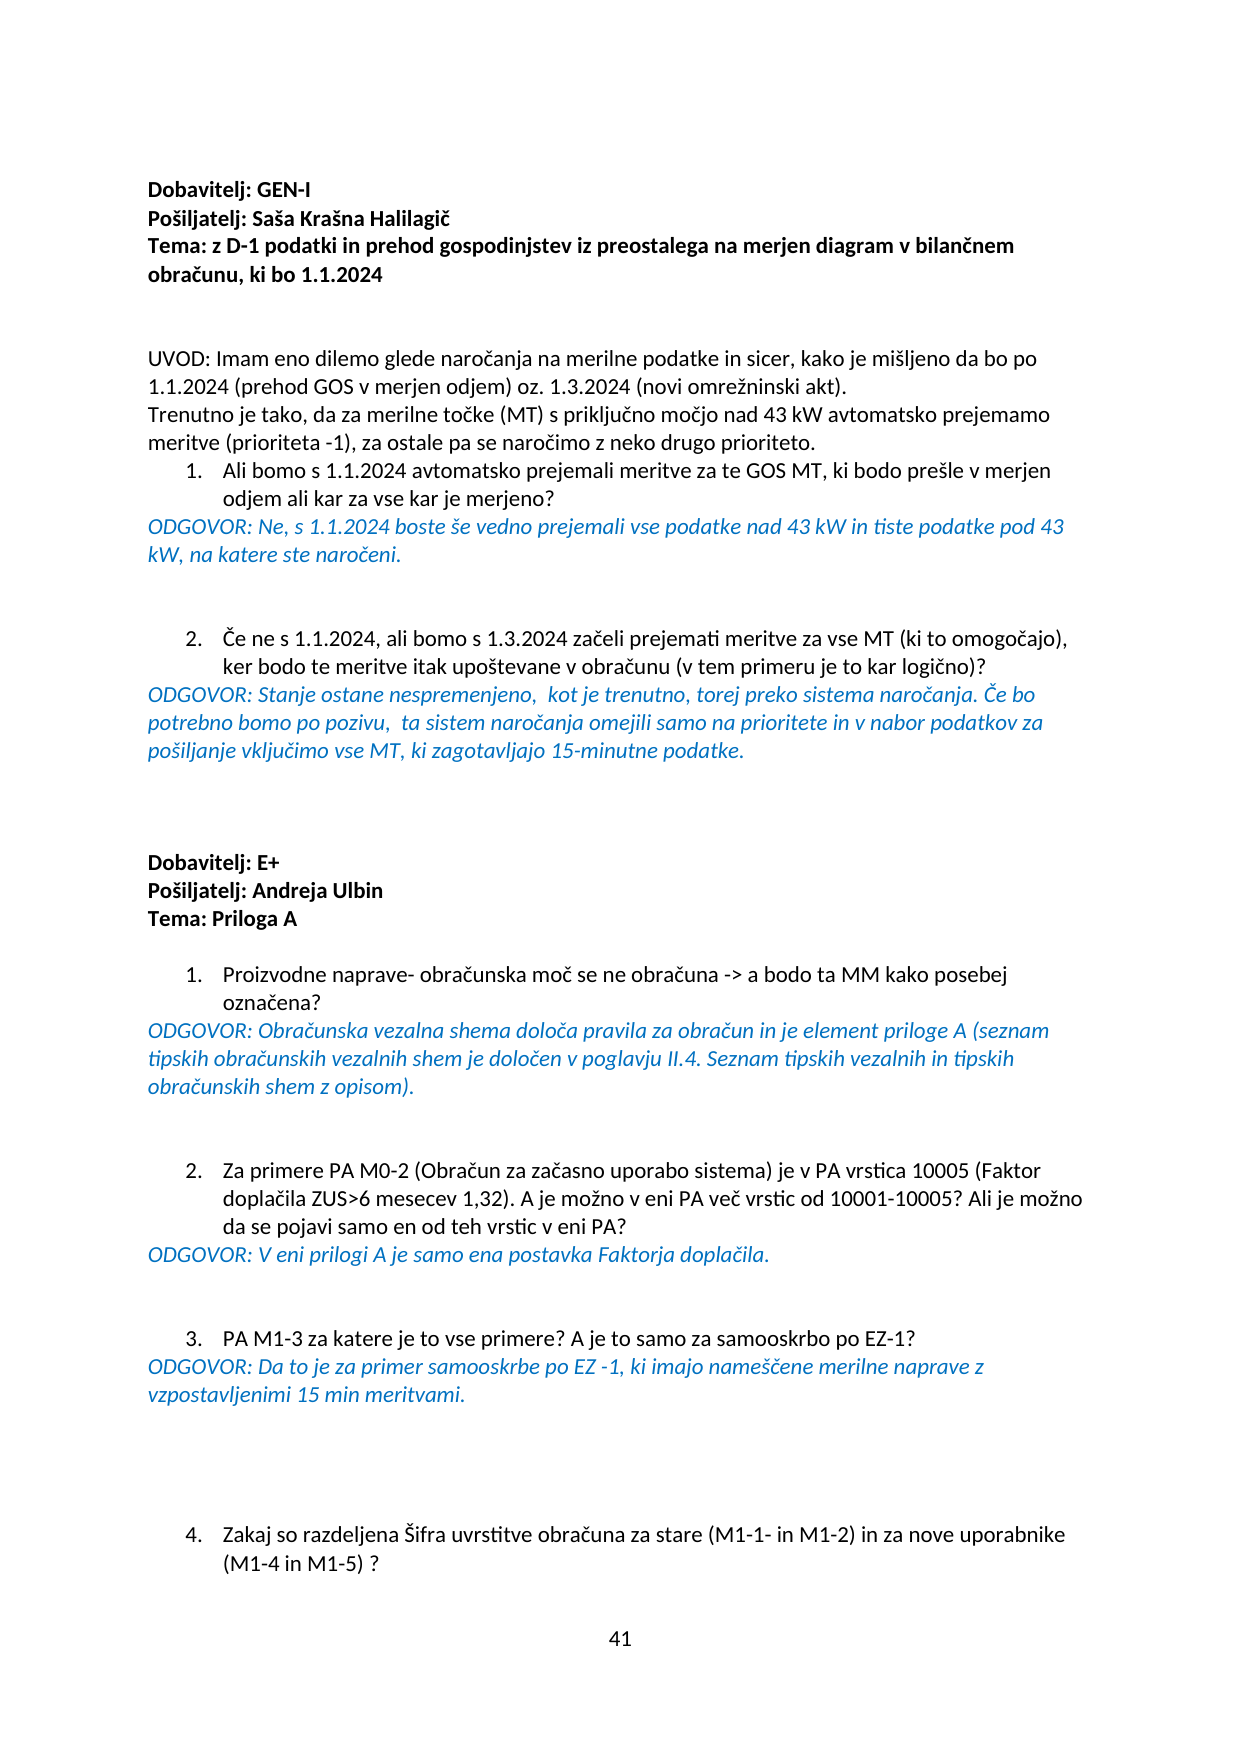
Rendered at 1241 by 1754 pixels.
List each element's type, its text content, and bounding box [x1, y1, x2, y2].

list PA M1-3 za katere je to vse primere? A je to samo za samooskrbo po EZ-1? [185, 1324, 1093, 1352]
list Proizvodne naprave- obračunska moč se ne obračuna -> a bodo ta MM kako posebej označena? [185, 960, 1093, 1016]
text Pošiljatelj: Andreja Ulbin [148, 876, 1093, 904]
text Dobavitelj: E+ [148, 848, 1093, 876]
text Pošiljatelj: Saša Krašna Halilagič [148, 204, 1093, 232]
text Tema: Priloga A [148, 904, 1093, 932]
text ODGOVOR: Stanje ostane nespremenjeno, kot je trenutno, torej preko sistema naročanja. Če bo potrebno bomo po pozivu, ta sistem naročanja omejili samo na prioritete in v nabor podatkov za pošiljanje vključimo vse MT, ki zagotavljajo 15-minutne podatke. [148, 680, 1093, 764]
text ODGOVOR: V eni prilogi A je samo ena postavka Faktorja doplačila. [148, 1240, 1093, 1268]
text Trenutno je tako, da za merilne točke (MT) s priključno močjo nad 43 kW avtomatsko prejemamo meritve (prioriteta -1), za ostale pa se naročimo z neko drugo prioriteto. [148, 400, 1093, 456]
text ODGOVOR: Ne, s 1.1.2024 boste še vedno prejemali vse podatke nad 43 kW in tiste podatke pod 43 kW, na katere ste naročeni. [148, 512, 1093, 568]
text Tema: z D-1 podatki in prehod gospodinjstev iz preostalega na merjen diagram v bilančnem obračunu, ki bo 1.1.2024 [148, 232, 1093, 288]
text ODGOVOR: Obračunska vezalna shema določa pravila za obračun in je element priloge A (seznam tipskih obračunskih vezalnih shem je določen v poglavju II.4. Seznam tipskih vezalnih in tipskih obračunskih shem z opisom). [148, 1016, 1093, 1100]
text ODGOVOR: Da to je za primer samooskrbe po EZ -1, ki imajo nameščene merilne naprave z vzpostavljenimi 15 min meritvami. [148, 1352, 1093, 1408]
list Ali bomo s 1.1.2024 avtomatsko prejemali meritve za te GOS MT, ki bodo prešle v merjen odjem ali kar za vse kar je merjeno? [185, 456, 1093, 512]
list Za primere PA M0-2 (Obračun za začasno uporabo sistema) je v PA vrstica 10005 (Faktor doplačila ZUS>6 mesecev 1,32). A je možno v eni PA več vrstic od 10001-10005? Ali je možno da se pojavi samo en od teh vrstic v eni PA? [185, 1156, 1093, 1240]
list Zakaj so razdeljena Šifra uvrstitve obračuna za stare (M1-1- in M1-2) in za nove uporabnike (M1-4 in M1-5) ? [185, 1521, 1093, 1577]
text UVOD: Imam eno dilemo glede naročanja na merilne podatke in sicer, kako je mišljeno da bo po 1.1.2024 (prehod GOS v merjen odjem) oz. 1.3.2024 (novi omrežninski akt). [148, 344, 1093, 400]
list Če ne s 1.1.2024, ali bomo s 1.3.2024 začeli prejemati meritve za vse MT (ki to omogočajo), ker bodo te meritve itak upoštevane v obračunu (v tem primeru je to kar logično)? [185, 624, 1093, 680]
text Dobavitelj: GEN-I [148, 176, 1093, 204]
